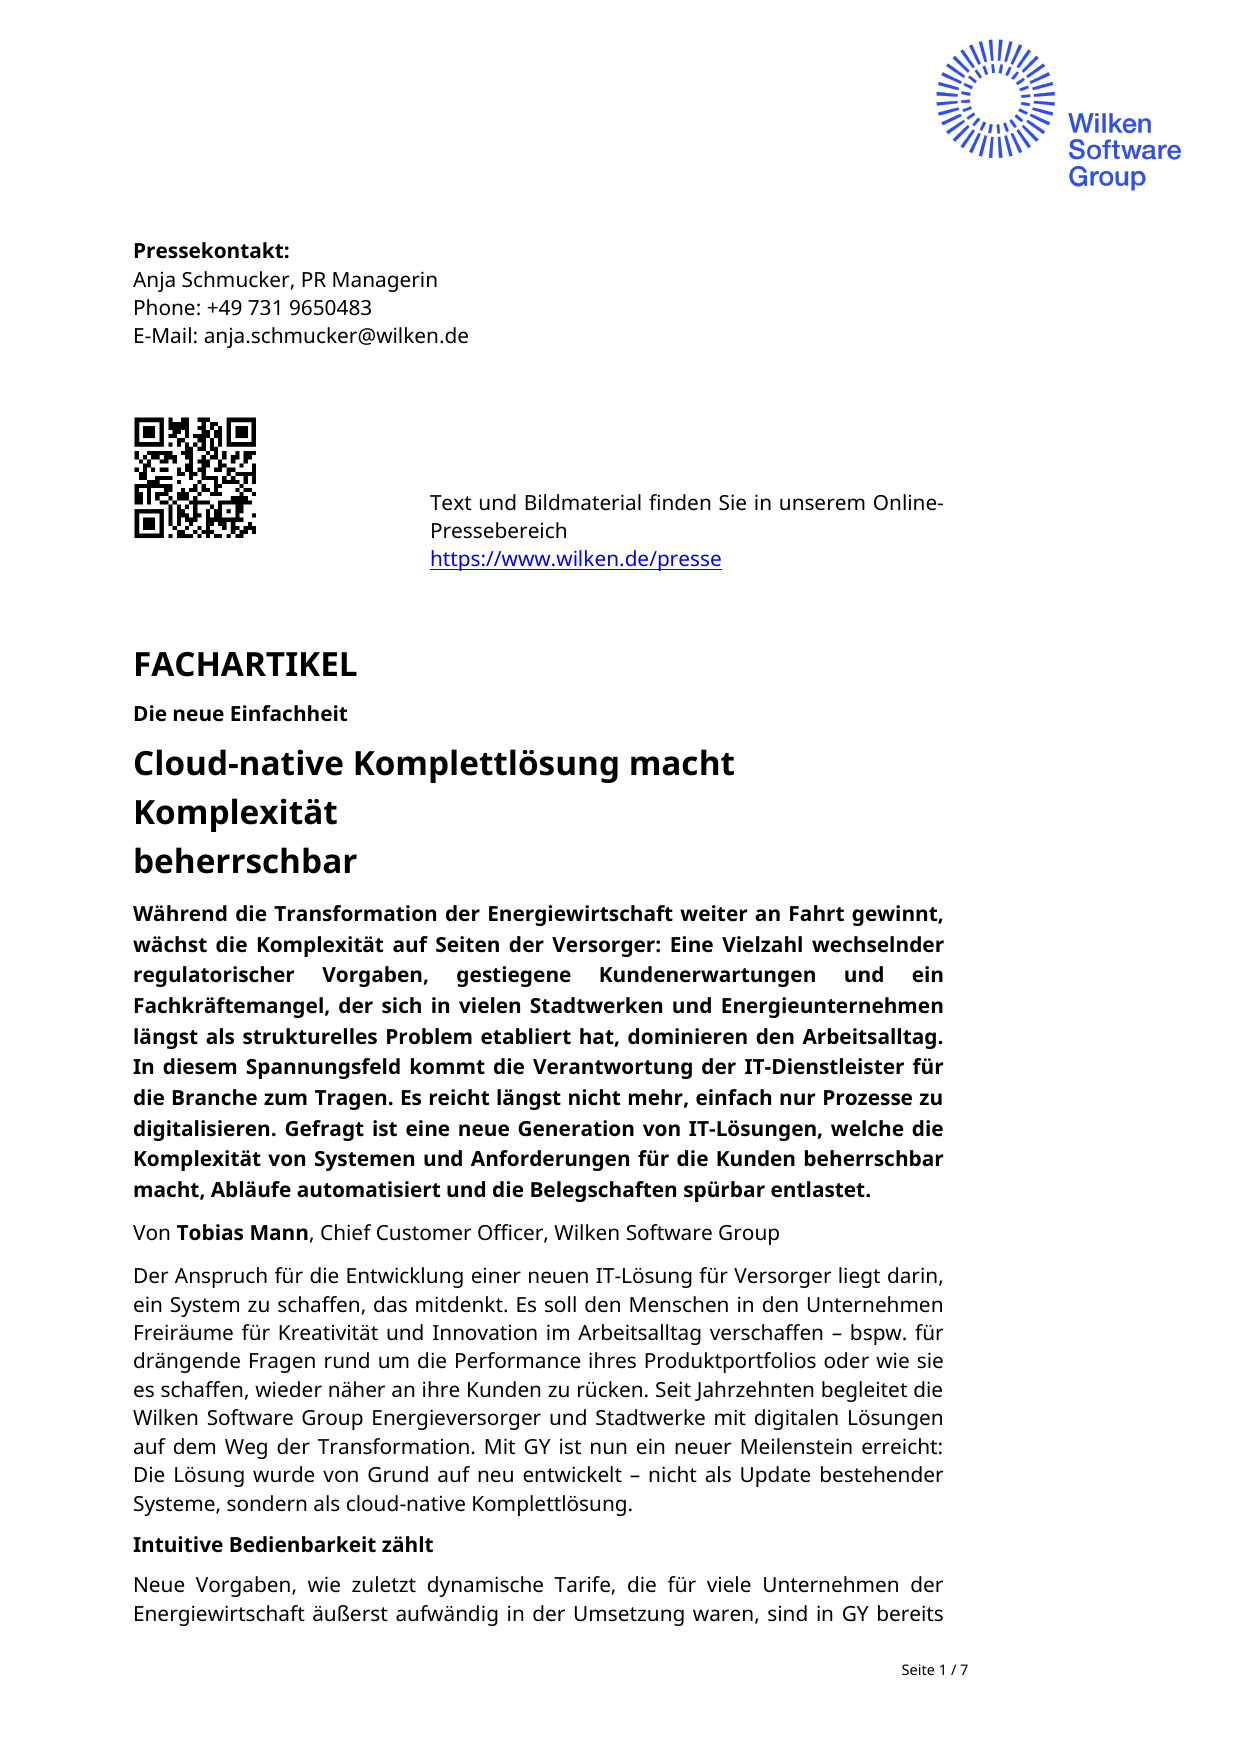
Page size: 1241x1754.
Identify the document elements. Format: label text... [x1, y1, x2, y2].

text Text und Bildmaterial finden Sie in unserem Online-Pressebereich [280, 488, 945, 544]
text Intuitive Bedienbarkeit zählt [133, 1530, 945, 1558]
text Der Anspruch für die Entwicklung einer neuen IT-Lösung für Versorger liegt darin, ein System zu schaffen, das mitdenkt. Es soll den Menschen in den Unternehmen Freiräume für Kreativität und Innovation im Arbeitsalltag verschaffen – bspw. für drängende Fragen rund um die Performance ihres Produktportfolios oder wie sie es schaffen, wieder näher an ihre Kunden zu rücken. Seit Jahrzehnten begleitet die Wilken Software Group Energieversorger und Stadtwerke mit digitalen Lösungen auf dem Weg der Transformation. Mit GY ist nun ein neuer Meilenstein erreicht: Die Lösung wurde von Grund auf neu entwickelt – nicht als Update bestehender Systeme, sondern als cloud-native Komplettlösung. [133, 1261, 945, 1517]
text https://www.wilken.de/presse [280, 544, 945, 573]
text Cloud-native Komplettlösung macht Komplexität beherrschbar [133, 740, 945, 883]
text FACHARTIKEL [133, 641, 945, 687]
picture [127, 409, 264, 546]
text Die neue Einfachheit [133, 699, 945, 727]
text Von Tobias Mann, Chief Customer Officer, Wilken Software Group [133, 1218, 945, 1247]
picture [915, 18, 1202, 212]
table_header Pressekontakt: Anja Schmucker, PR Managerin Phone: +49 731 9650483 E-Mail: anja.schmucker@wilken.de [133, 236, 627, 378]
text Während die Transformation der Energiewirtschaft weiter an Fahrt gewinnt, wächst die Komplexität auf Seiten der Versorger: Eine Vielzahl wechselnder regulatorischer Vorgaben, gestiegene Kundenerwartungen und ein Fachkräftemangel, der sich in vielen Stadtwerken und Energieunternehmen längst als strukturelles Problem etabliert hat, dominieren den Arbeitsalltag. In diesem Spannungsfeld kommt die Verantwortung der IT-Dienstleister für die Branche zum Tragen. Es reicht längst nicht mehr, einfach nur Prozesse zu digitalisieren. Gefragt ist eine neue Generation von IT-Lösungen, welche die Komplexität von Systemen und Anforderungen für die Kunden beherrschbar macht, Abläufe automatisiert und die Belegschaften spürbar entlastet. [133, 899, 945, 1203]
